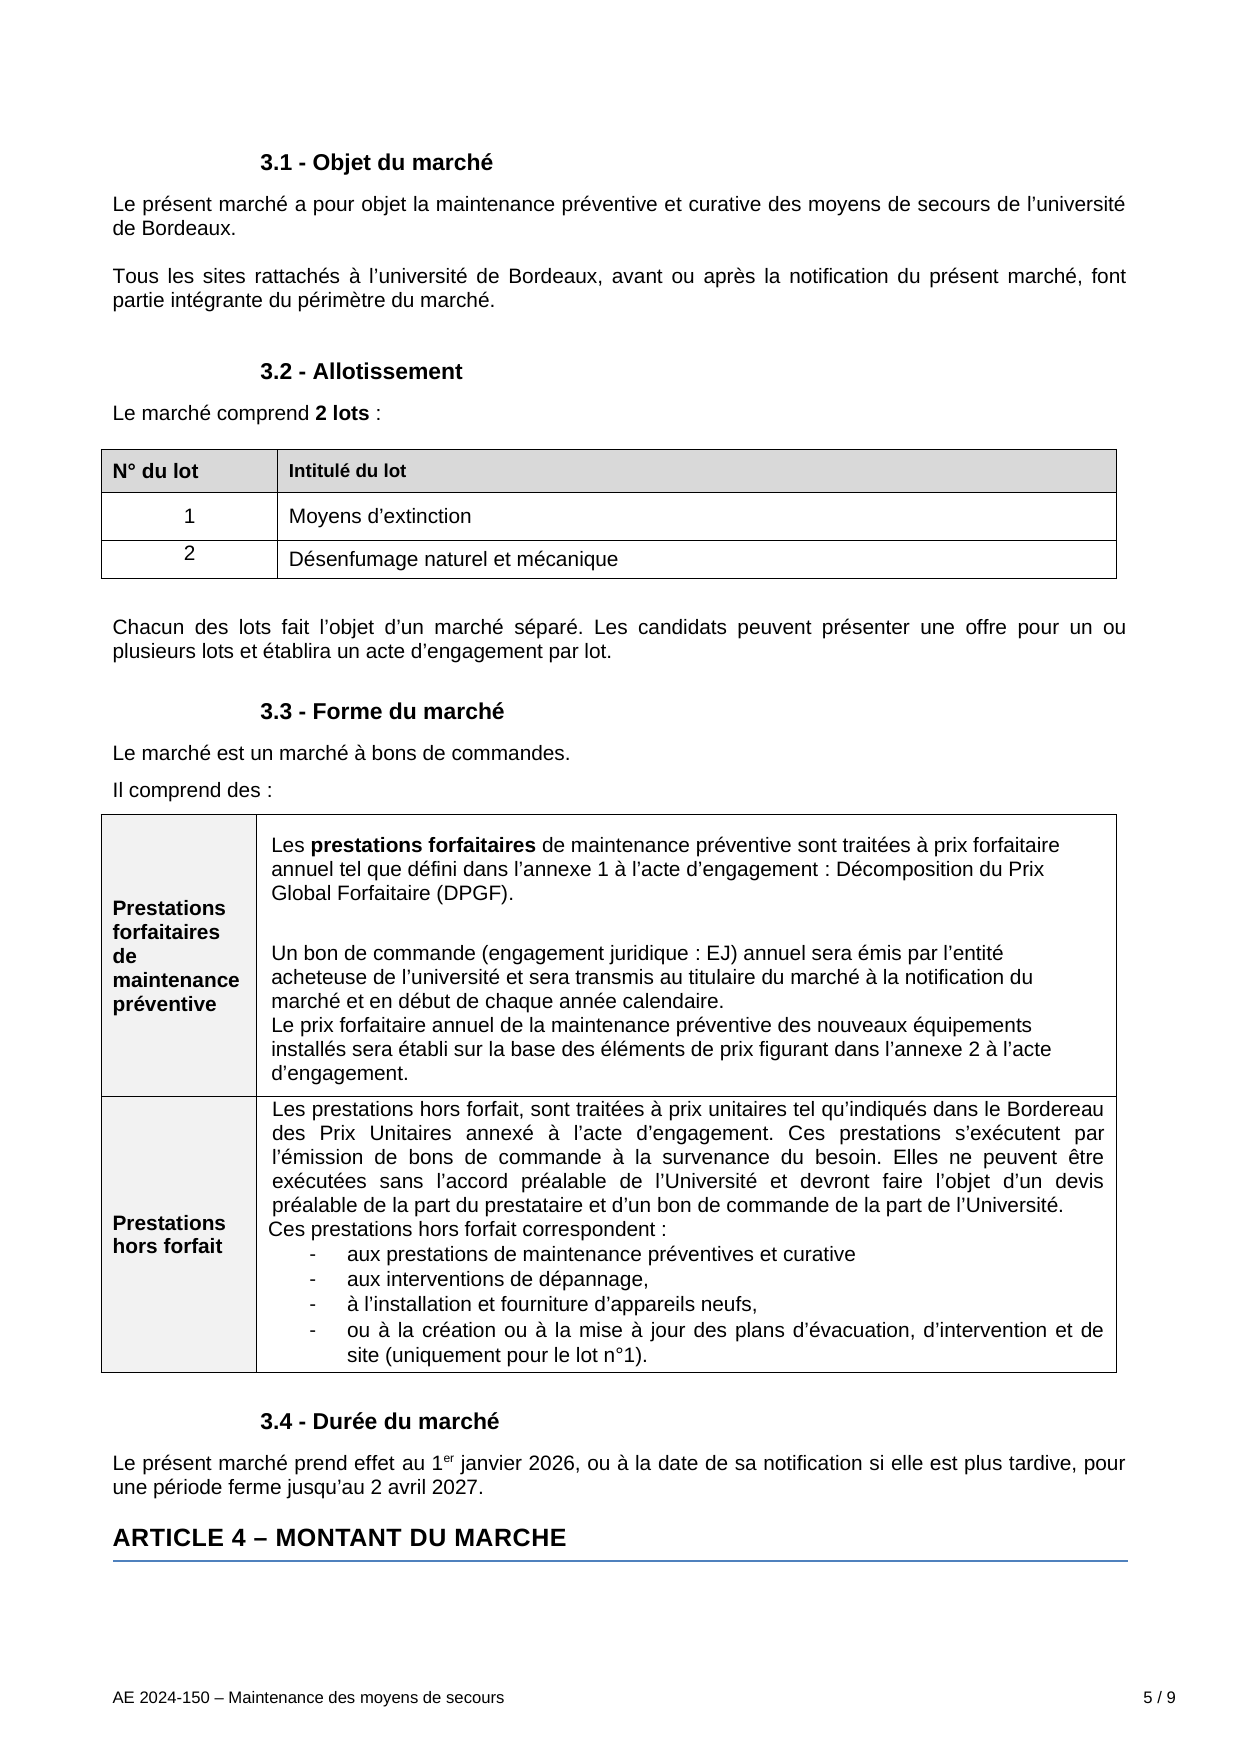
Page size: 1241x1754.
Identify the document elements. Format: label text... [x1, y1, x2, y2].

text Le marché est un marché à bons de commandes. [112, 741, 1128, 765]
table_cell Prestations hors forfait [102, 1097, 256, 1372]
text 3.1 - Objet du marché [260, 150, 1128, 175]
table_cell 1 [102, 493, 277, 540]
text Chacun des lots fait l’objet d’un marché séparé. Les candidats peuvent présenter une offre pour un ou plusieurs lots et établira un acte d’engagement par lot. [112, 615, 1128, 663]
text Le présent marché a pour objet la maintenance préventive et curative des moyens de secours de l’université de Bordeaux. [112, 192, 1128, 239]
table_header Prestations forfaitaires de maintenance préventive [102, 815, 256, 1096]
text Tous les sites rattachés à l’université de Bordeaux, avant ou après la notification du présent marché, font partie intégrante du périmètre du marché. [112, 263, 1128, 311]
text Il comprend des : [112, 778, 1128, 802]
table_header Intitulé du lot [278, 450, 1116, 492]
text 3.2 - Allotissement [260, 359, 1128, 384]
text 3.3 - Forme du marché [260, 699, 1128, 724]
title Article 4 – MONTANT DU MARCHE [112, 1523, 1128, 1562]
text Le présent marché prend effet au 1er janvier 2026, ou à la date de sa notification si elle est plus tardive, pour une période ferme jusqu’au 2 avril 2027. [112, 1451, 1128, 1499]
table_cell 2 [102, 541, 277, 578]
table_cell Désenfumage naturel et mécanique [278, 541, 1116, 578]
text 3.4 - Durée du marché [260, 1409, 1128, 1434]
table_header Les prestations forfaitaires de maintenance préventive sont traitées à prix forfaitaire annuel tel que défini dans l’annexe 1 à l’acte d’engagement : Décomposition du Prix Global Forfaitaire (DPGF). Un bon de commande (engagement juridique : EJ) annuel sera émis par l’entité acheteuse de l’université et sera transmis au titulaire du marché à la notification du marché et en début de chaque année calendaire. Le prix forfaitaire annuel de la maintenance préventive des nouveaux équipements installés sera établi sur la base des éléments de prix figurant dans l’annexe 2 à l’acte d’engagement. [257, 815, 1116, 1096]
table_cell Moyens d’extinction [278, 493, 1116, 540]
table_cell Les prestations hors forfait, sont traitées à prix unitaires tel qu’indiqués dans le Bordereau des Prix Unitaires annexé à l’acte d’engagement. Ces prestations s’exécutent par l’émission de bons de commande à la survenance du besoin. Elles ne peuvent être exécutées sans l’accord préalable de l’Université et devront faire l’objet d’un devis préalable de la part du prestataire et d’un bon de commande de la part de l’Université. Ces prestations hors forfait correspondent : aux prestations de maintenance préventives et curative aux interventions de dépannage, à l’installation et fourniture d’appareils neufs, ou à la création ou à la mise à jour des plans d’évacuation, d’intervention et de site (uniquement pour le lot n°1). [257, 1097, 1116, 1372]
text Le marché comprend 2 lots : [112, 401, 1128, 425]
table_header N° du lot [102, 450, 277, 492]
